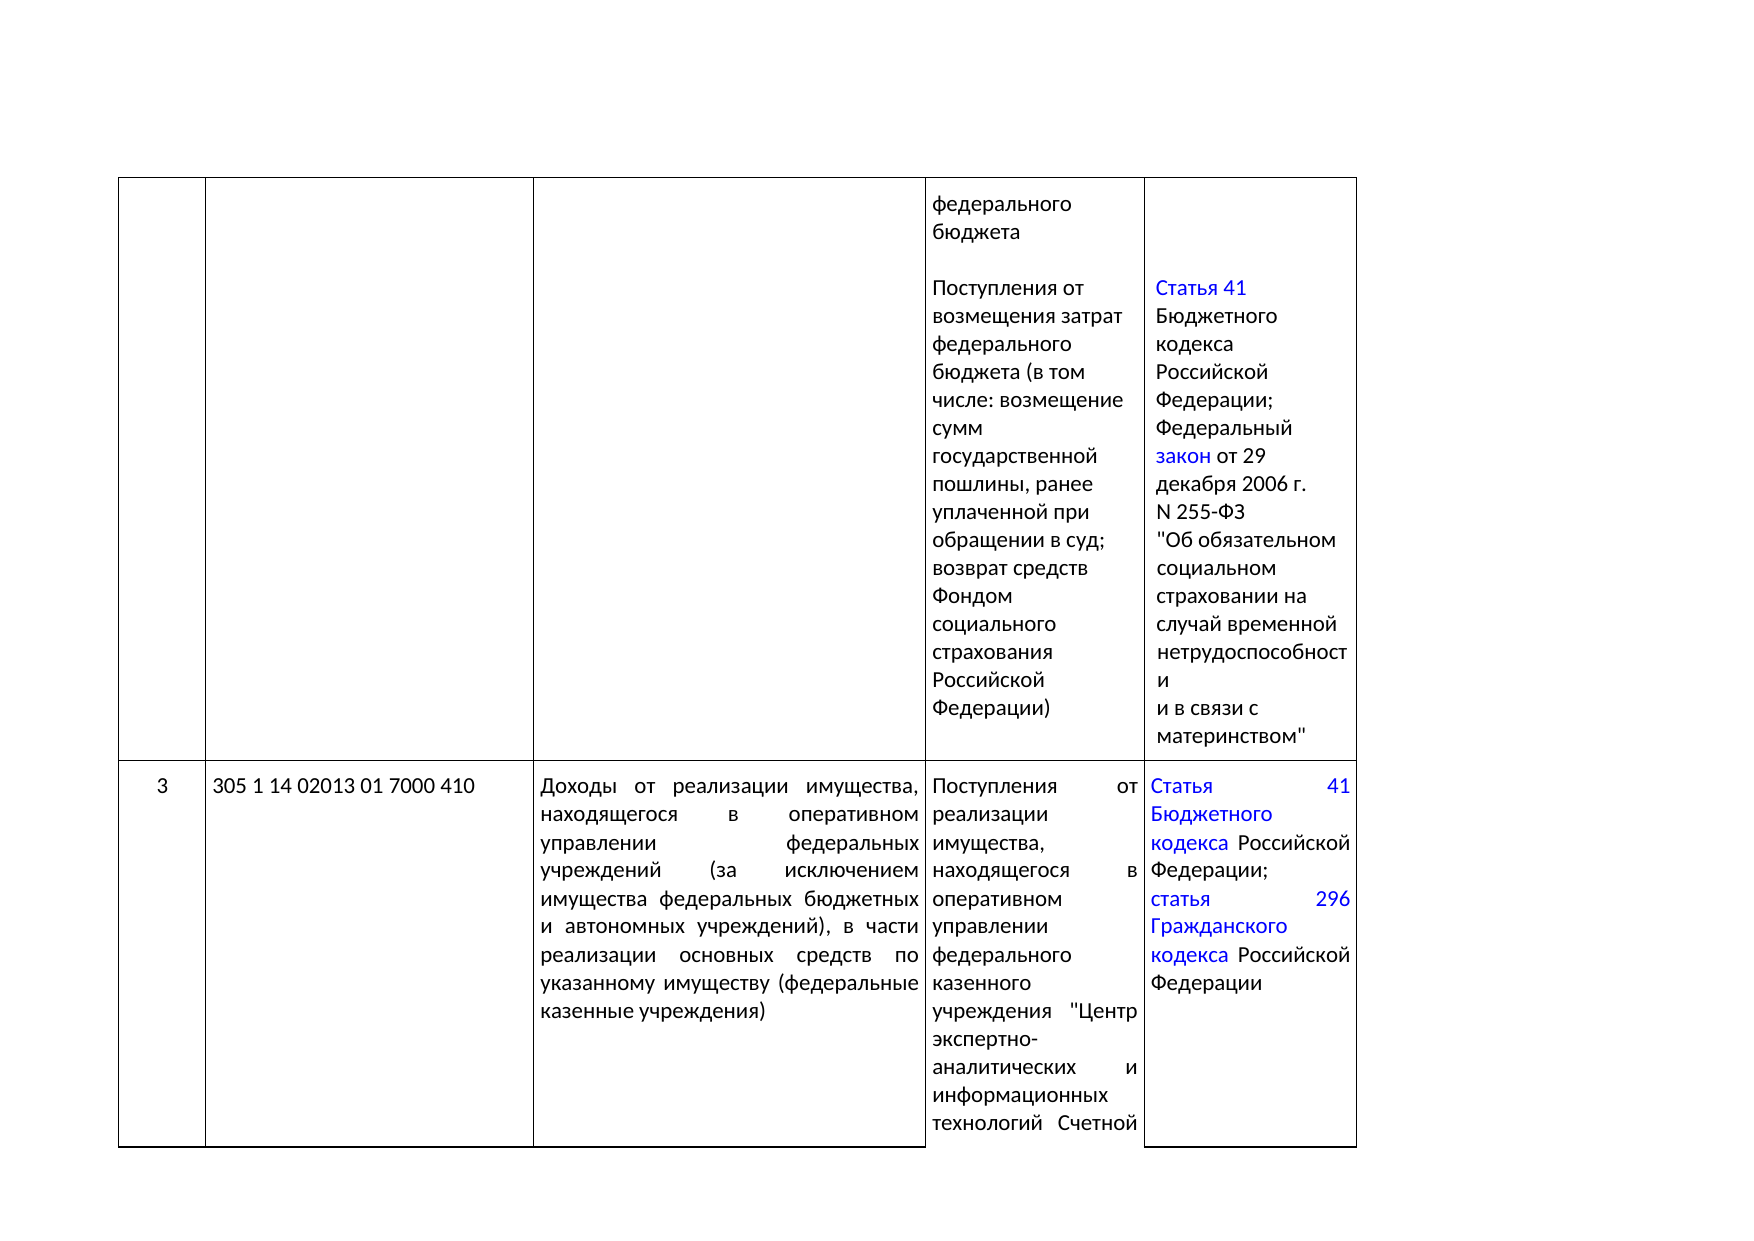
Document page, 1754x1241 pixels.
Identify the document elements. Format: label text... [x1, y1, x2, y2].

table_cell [1145, 178, 1356, 760]
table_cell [1145, 761, 1356, 1146]
table_cell 3 [119, 761, 205, 1146]
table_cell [926, 178, 1144, 760]
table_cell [206, 761, 533, 1146]
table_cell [534, 761, 925, 1146]
table_cell 2 [119, 178, 205, 760]
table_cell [206, 178, 533, 760]
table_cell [534, 178, 925, 760]
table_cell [926, 761, 1144, 1146]
